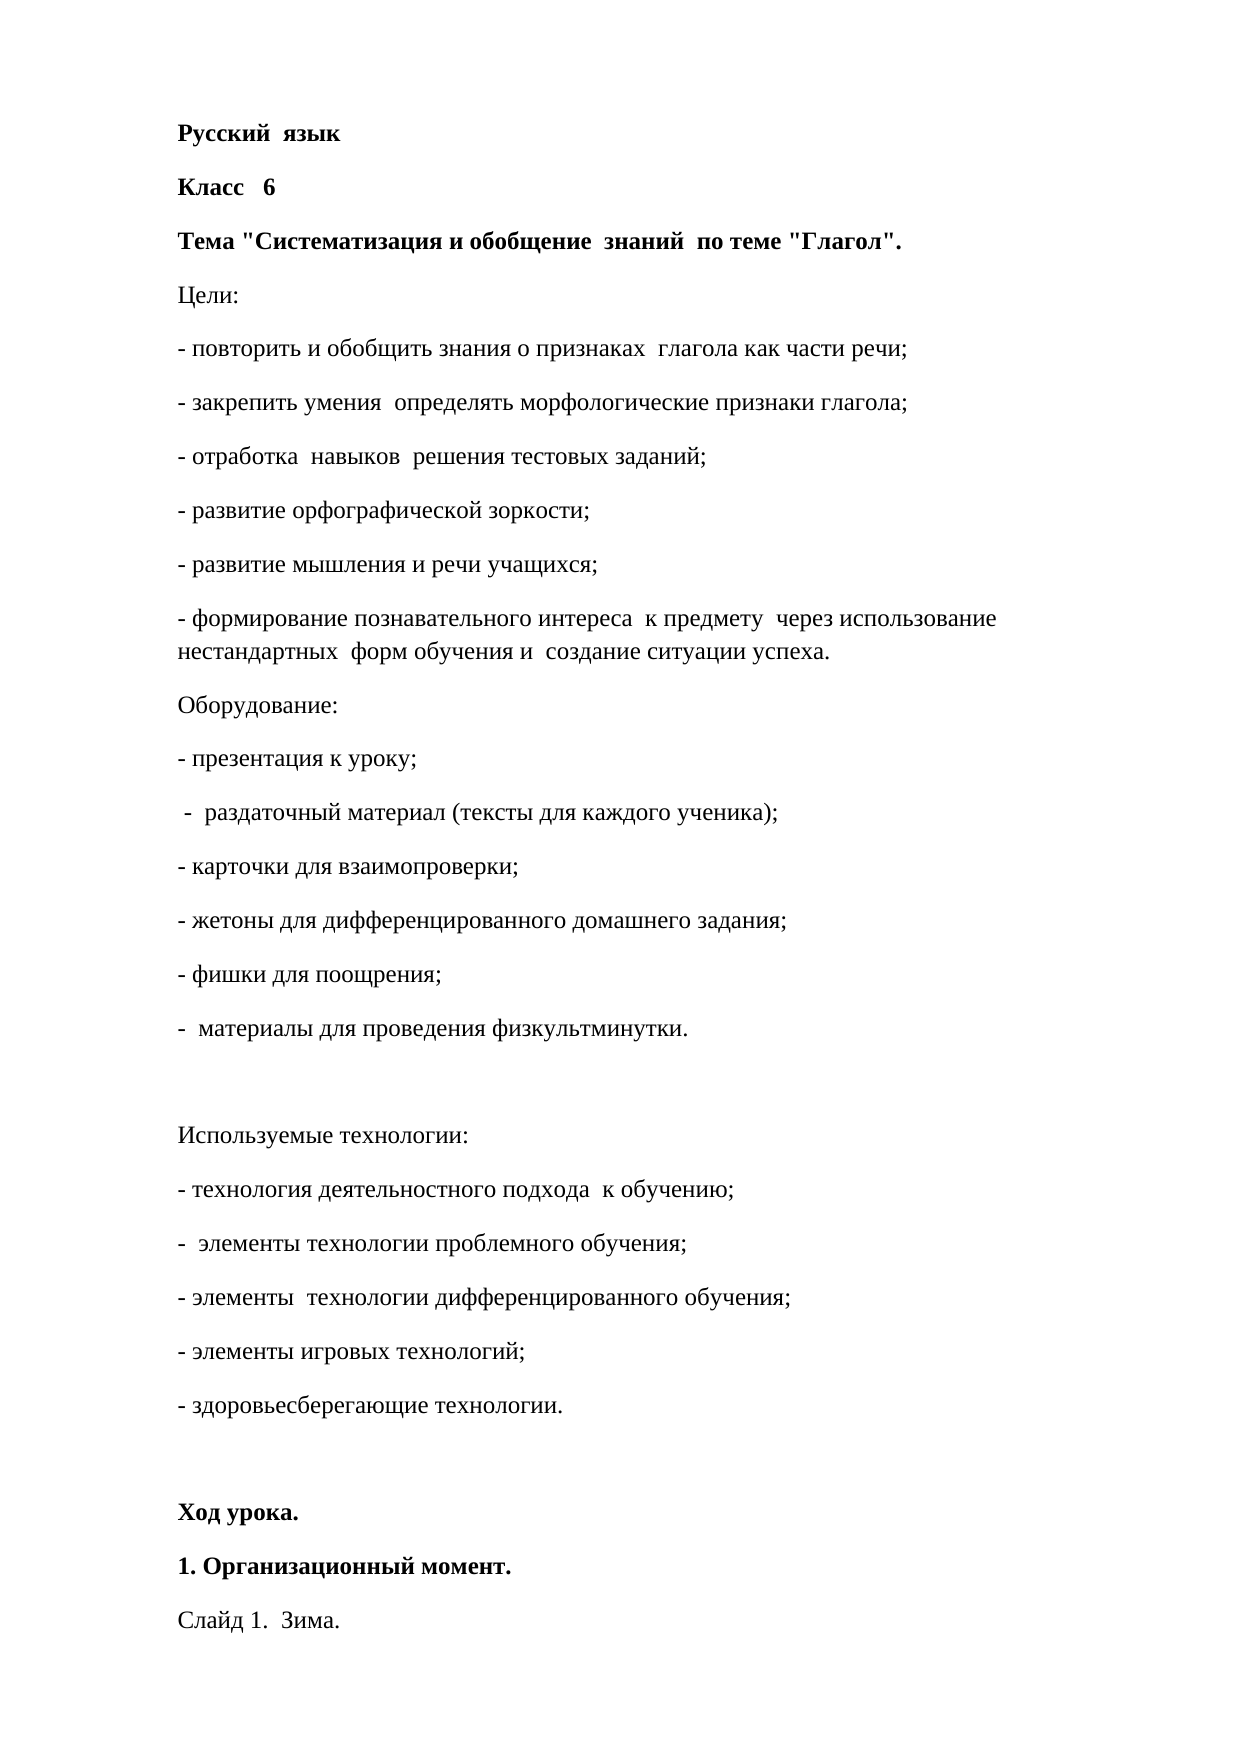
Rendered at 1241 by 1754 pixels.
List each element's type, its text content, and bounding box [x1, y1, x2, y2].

text Слайд 1. Зима. [177, 1605, 1152, 1634]
text - жетоны для дифференцированного домашнего задания; [177, 905, 1152, 934]
text - развитие мышления и речи учащихся; [177, 549, 1152, 578]
text Класс 6 [177, 172, 1152, 201]
text - повторить и обобщить знания о признаках глагола как части речи; [177, 333, 1152, 362]
text - технология деятельностного подхода к обучению; [177, 1174, 1152, 1203]
text - элементы игровых технологий; [177, 1336, 1152, 1365]
text - закрепить умения определять морфологические признаки глагола; [177, 387, 1152, 416]
text - фишки для поощрения; [177, 959, 1152, 988]
text - карточки для взаимопроверки; [177, 851, 1152, 880]
text Русский язык [177, 118, 1152, 147]
text - формирование познавательного интереса к предмету через использование нестандартных форм обучения и создание ситуации успеха. [177, 603, 1152, 664]
text - элементы технологии проблемного обучения; [177, 1228, 1152, 1257]
text - презентация к уроку; [177, 743, 1152, 772]
text 1. Организационный момент. [177, 1551, 1152, 1580]
text - отработка навыков решения тестовых заданий; [177, 441, 1152, 470]
text - здоровьесберегающие технологии. [177, 1390, 1152, 1418]
text Ход урока. [177, 1497, 1152, 1526]
text Используемые технологии: [177, 1121, 1152, 1149]
text - раздаточный материал (тексты для каждого ученика); [177, 797, 1152, 826]
text Цели: [177, 280, 1152, 308]
text Тема "Систематизация и обобщение знаний по теме "Глагол". [177, 226, 1152, 254]
text - материалы для проведения физкультминутки. [177, 1013, 1152, 1042]
text - развитие орфографической зоркости; [177, 495, 1152, 524]
text - элементы технологии дифференцированного обучения; [177, 1282, 1152, 1311]
text Оборудование: [177, 690, 1152, 718]
